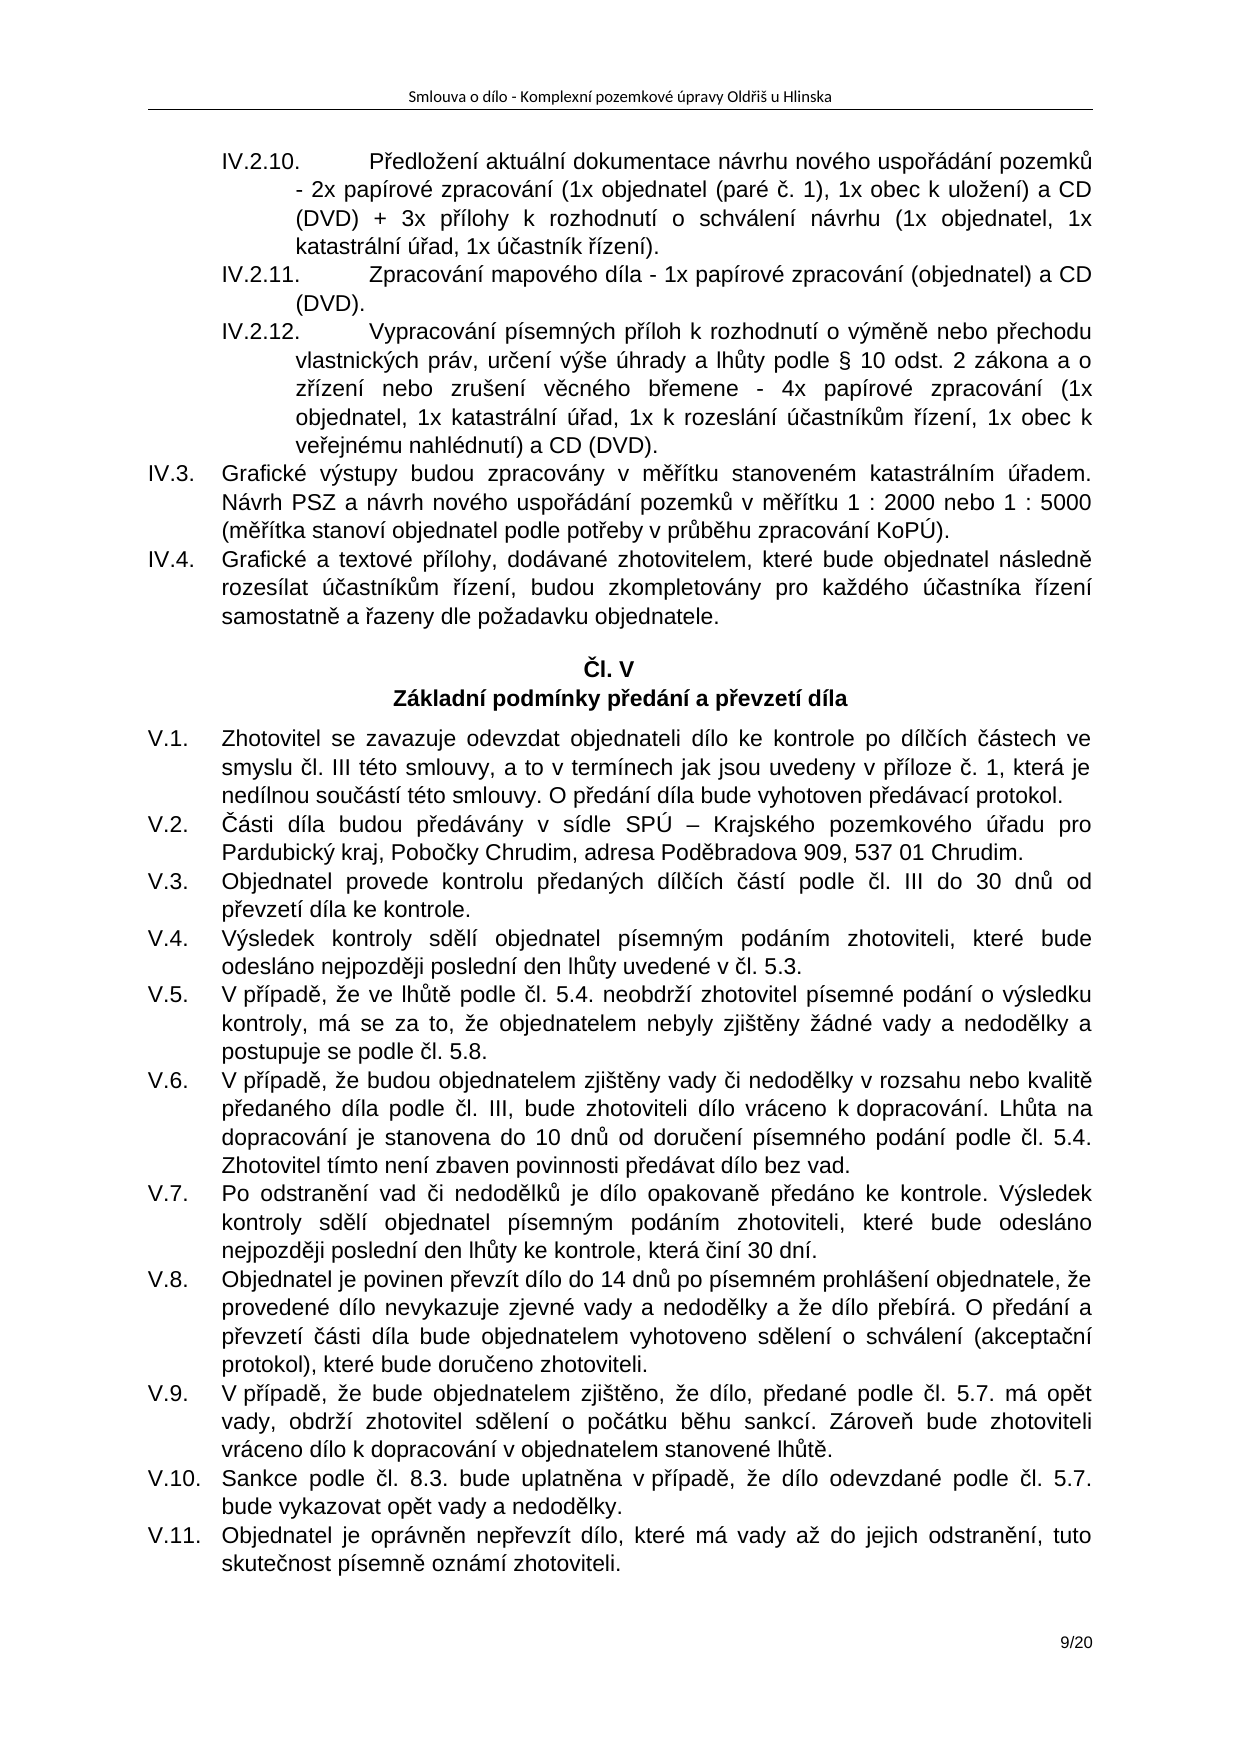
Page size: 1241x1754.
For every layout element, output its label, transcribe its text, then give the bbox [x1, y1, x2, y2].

list Objednatel provede kontrolu předaných dílčích částí podle čl. III do 30 dnů od převzetí díla ke kontrole. [148, 868, 1093, 922]
text Základní podmínky předání a převzetí díla [148, 656, 1093, 711]
list V případě, že bude objednatelem zjištěno, že dílo, předané podle čl. 5.7. má opět vady, obdrží zhotovitel sdělení o počátku běhu sankcí. Zároveň bude zhotoviteli vráceno dílo k dopracování v objednatelem stanovené lhůtě. [148, 1379, 1093, 1463]
list Objednatel je povinen převzít dílo do 14 dnů po písemném prohlášení objednatele, že provedené dílo nevykazuje zjevné vady a nedodělky a že dílo přebírá. O předání a převzetí části díla bude objednatelem vyhotoveno sdělení o schválení (akceptační protokol), které bude doručeno zhotoviteli. [148, 1266, 1093, 1377]
text Předložení aktuální dokumentace návrhu nového uspořádání pozemků - 2x papírové zpracování (1x objednatel (paré č. 1), 1x obec k uložení) a CD (DVD) + 3x přílohy k rozhodnutí o schválení návrhu (1x objednatel, 1x katastrální úřad, 1x účastník řízení). [221, 148, 1093, 259]
list Objednatel je oprávněn nepřevzít dílo, které má vady až do jejich odstranění, tuto skutečnost písemně oznámí zhotoviteli. [148, 1522, 1093, 1576]
list Grafické výstupy budou zpracovány v měřítku stanoveném katastrálním úřadem. Návrh PSZ a návrh nového uspořádání pozemků v měřítku 1 : 2000 nebo 1 : 5000 (měřítka stanoví objednatel podle potřeby v průběhu zpracování KoPÚ). [148, 460, 1093, 544]
list Zhotovitel se zavazuje odevzdat objednateli dílo ke kontrole po dílčích částech ve smyslu čl. III této smlouvy, a to v termínech jak jsou uvedeny v příloze č. 1, která je nedílnou součástí této smlouvy. O předání díla bude vyhotoven předávací protokol. [148, 725, 1093, 809]
list V případě, že budou objednatelem zjištěny vady či nedodělky v rozsahu nebo kvalitě předaného díla podle čl. III, bude zhotoviteli dílo vráceno k dopracování. Lhůta na dopracování je stanovena do 10 dnů od doručení písemného podání podle čl. 5.4. Zhotovitel tímto není zbaven povinnosti předávat dílo bez vad. [148, 1067, 1093, 1178]
list V případě, že ve lhůtě podle čl. 5.4. neobdrží zhotovitel písemné podání o výsledku kontroly, má se za to, že objednatelem nebyly zjištěny žádné vady a nedodělky a postupuje se podle čl. 5.8. [148, 981, 1093, 1064]
list Po odstranění vad či nedodělků je dílo opakovaně předáno ke kontrole. Výsledek kontroly sdělí objednatel písemným podáním zhotoviteli, které bude odesláno nejpozději poslední den lhůty ke kontrole, která činí 30 dní. [148, 1180, 1093, 1264]
list Výsledek kontroly sdělí objednatel písemným podáním zhotoviteli, které bude odesláno nejpozději poslední den lhůty uvedené v čl. 5.3. [148, 924, 1093, 979]
text Vypracování písemných příloh k rozhodnutí o výměně nebo přechodu vlastnických práv, určení výše úhrady a lhůty podle § 10 odst. 2 zákona a o zřízení nebo zrušení věcného břemene - 4x papírové zpracování (1x objednatel, 1x katastrální úřad, 1x k rozeslání účastníkům řízení, 1x obec k veřejnému nahlédnutí) a CD (DVD). [221, 318, 1093, 458]
list Části díla budou předávány v sídle SPÚ – Krajského pozemkového úřadu pro Pardubický kraj, Pobočky Chrudim, adresa Poděbradova 909, 537 01 Chrudim. [148, 811, 1093, 866]
text Zpracování mapového díla - 1x papírové zpracování (objednatel) a CD (DVD). [221, 261, 1093, 316]
list Sankce podle čl. 8.3. bude uplatněna v případě, že dílo odevzdané podle čl. 5.7. bude vykazovat opět vady a nedodělky. [148, 1465, 1093, 1519]
list Grafické a textové přílohy, dodávané zhotovitelem, které bude objednatel následně rozesílat účastníkům řízení, budou zkompletovány pro každého účastníka řízení samostatně a řazeny dle požadavku objednatele. [148, 546, 1093, 629]
